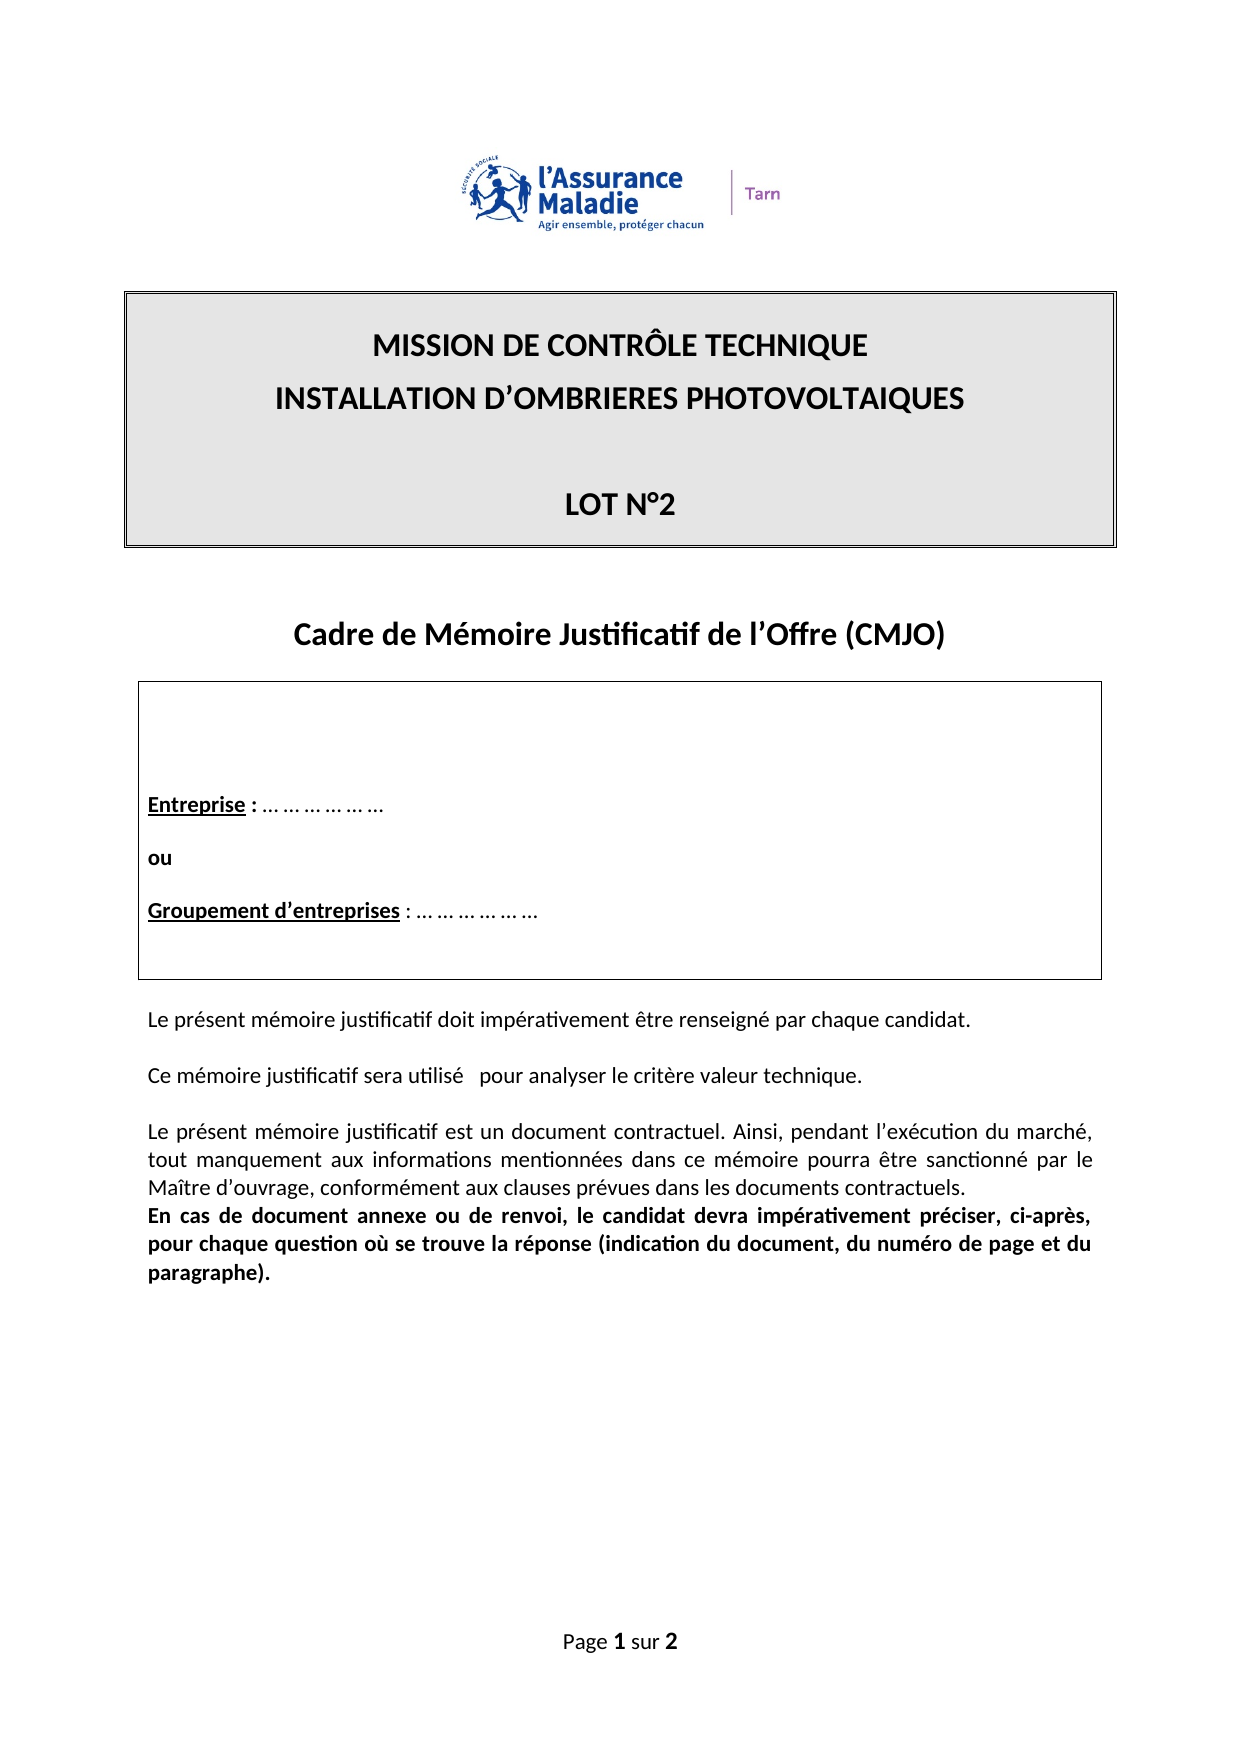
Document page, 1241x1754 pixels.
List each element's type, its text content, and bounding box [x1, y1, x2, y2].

text Cadre de Mémoire Justificatif de l’Offre (CMJO) [148, 613, 1093, 654]
text Le présent mémoire justificatif doit impérativement être renseigné par chaque candidat. [148, 1005, 1093, 1033]
text Groupement d’entreprises : … … … … … … [139, 893, 1101, 924]
text MISSION DE CONTrÔLE TECHNIQUE [127, 294, 1113, 344]
text Ce mémoire justificatif sera utilisé pour analyser le critère valeur technique. [148, 1061, 1093, 1089]
text Installation d’OMBRIERES PHOTOVOLTAIQUES [127, 344, 1113, 398]
text Le présent mémoire justificatif est un document contractuel. Ainsi, pendant l’exécution du marché, tout manquement aux informations mentionnées dans ce mémoire pourra être sanctionné par le Maître d’ouvrage, conformément aux clauses prévues dans les documents contractuels. [148, 1117, 1093, 1202]
text Entreprise : … … … … … … [139, 787, 1101, 818]
text En cas de document annexe ou de renvoi, le candidat devra impérativement préciser, ci-après, pour chaque question où se trouve la réponse (indication du document, du numéro de page et du paragraphe). [148, 1202, 1093, 1286]
text ou [139, 840, 1101, 871]
picture [454, 147, 786, 239]
text lOT N°2 [127, 451, 1113, 545]
